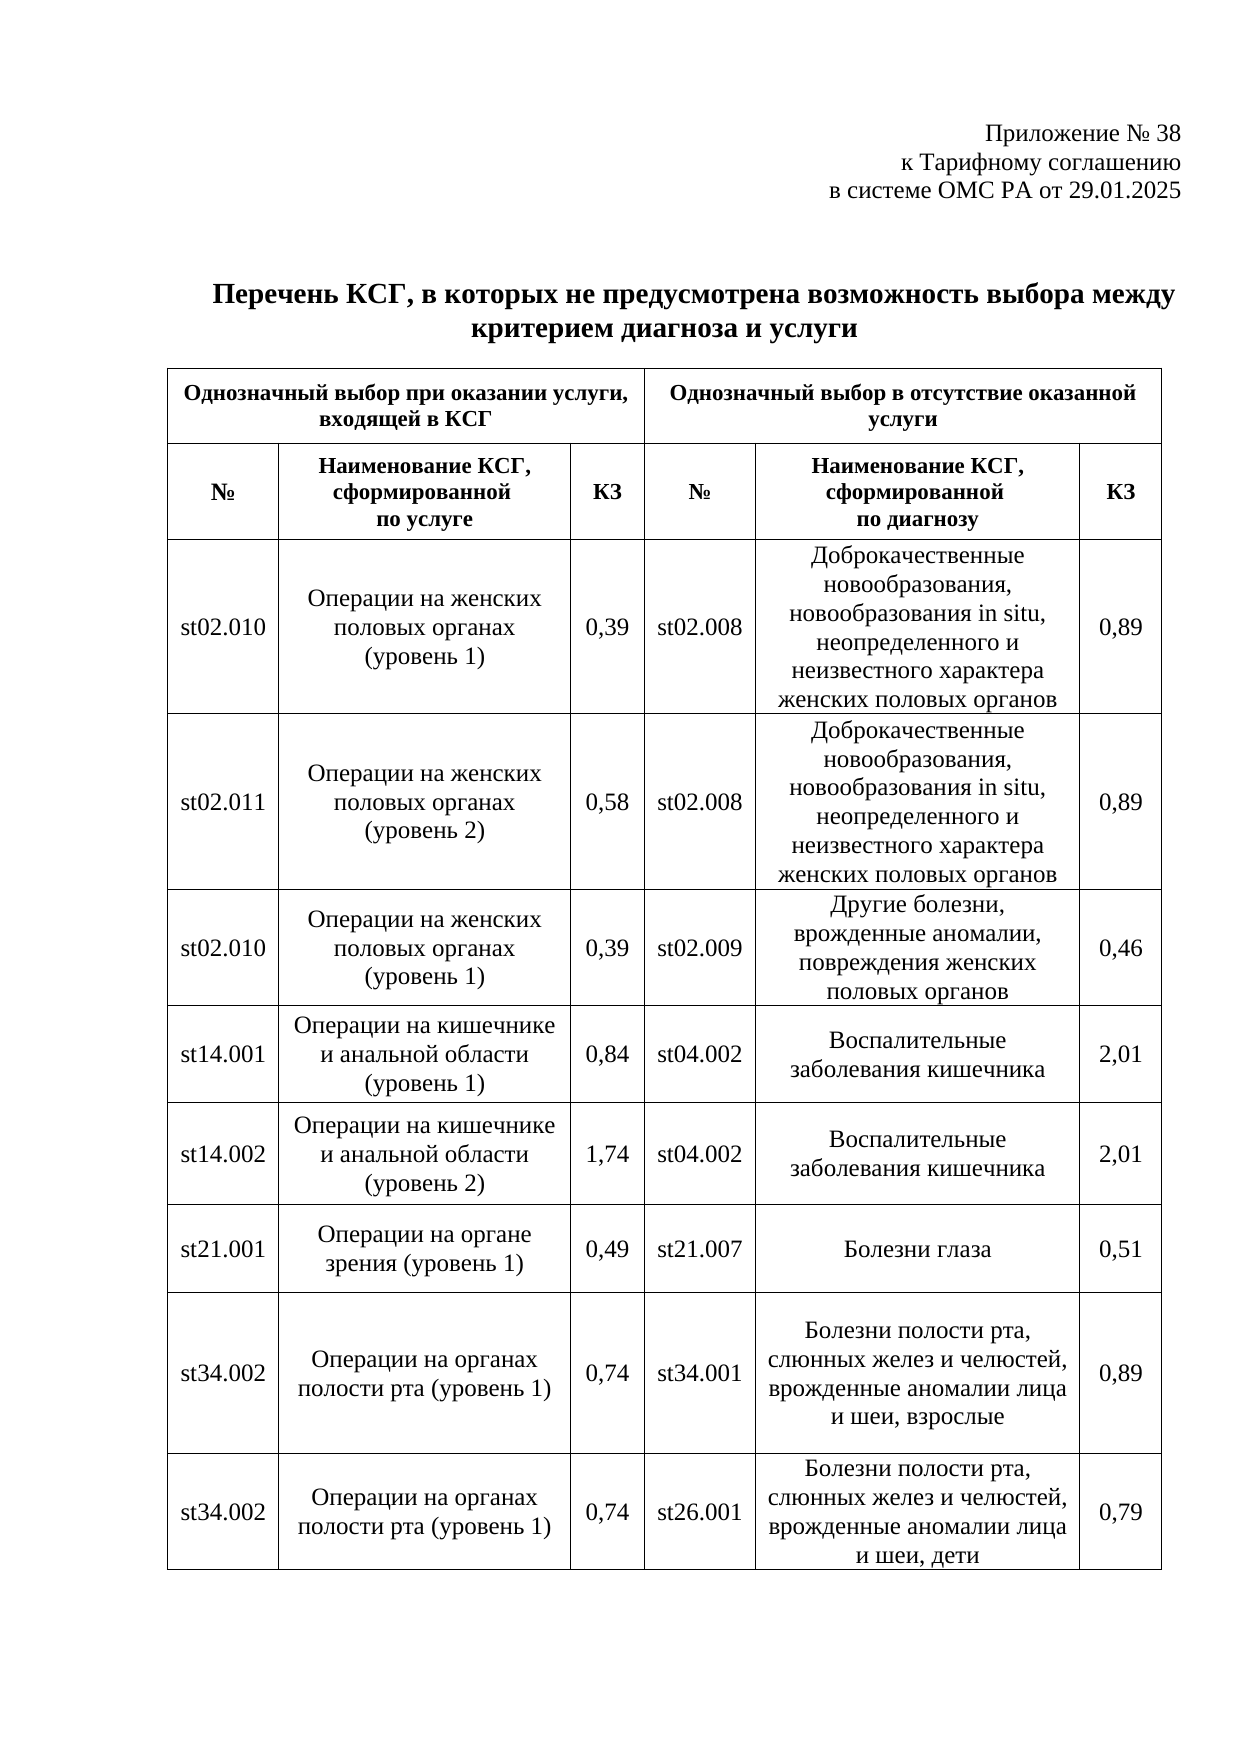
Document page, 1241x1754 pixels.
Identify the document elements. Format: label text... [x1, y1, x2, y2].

table_cell st02.008 [645, 714, 755, 888]
table_cell 0,79 [1080, 1454, 1161, 1568]
table_cell КЗ [1080, 444, 1161, 539]
table_cell st21.001 [168, 1205, 278, 1292]
table_cell st02.010 [168, 540, 278, 713]
table_cell 0,74 [571, 1293, 644, 1452]
table_cell Наименование КСГ, сформированной по диагнозу [756, 444, 1079, 539]
table_header Однозначный выбор в отсутствие оказанной услуги [645, 369, 1161, 442]
table_cell Доброкачественные новообразования, новообразования in situ, неопределенного и неизвестного характера женских половых органов [756, 540, 1079, 713]
table_cell st04.002 [645, 1103, 755, 1204]
table_cell 2,01 [1080, 1006, 1161, 1102]
table_cell № [645, 444, 755, 539]
table_cell Воспалительные заболевания кишечника [756, 1103, 1079, 1204]
table_cell Другие болезни, врожденные аномалии, повреждения женских половых органов [756, 890, 1079, 1004]
table_cell 0,74 [571, 1454, 644, 1568]
table_cell st26.001 [645, 1454, 755, 1568]
table_cell 0,39 [571, 540, 644, 713]
table_header Однозначный выбор при оказании услуги, входящей в КСГ [168, 369, 644, 442]
table_cell 0,39 [571, 890, 644, 1004]
table_cell 0,58 [571, 714, 644, 888]
table_cell st02.009 [645, 890, 755, 1004]
table_cell st02.008 [645, 540, 755, 713]
table_cell 0,46 [1080, 890, 1161, 1004]
table_cell 0,89 [1080, 540, 1161, 713]
table_cell st14.001 [168, 1006, 278, 1102]
table_cell Доброкачественные новообразования, новообразования in situ, неопределенного и неизвестного характера женских половых органов [756, 714, 1079, 888]
table_cell КЗ [571, 444, 644, 539]
table_cell Болезни глаза [756, 1205, 1079, 1292]
table_cell st02.011 [168, 714, 278, 888]
table_cell st34.001 [645, 1293, 755, 1452]
table_cell № [168, 444, 278, 539]
table_cell 2,01 [1080, 1103, 1161, 1204]
table_cell 0,89 [1080, 1293, 1161, 1452]
table_cell Операции на женских половых органах (уровень 2) [279, 714, 570, 888]
table_cell Болезни полости рта, слюнных желез и челюстей, врожденные аномалии лица и шеи, дети [756, 1454, 1079, 1568]
table_cell 0,49 [571, 1205, 644, 1292]
table_cell 0,51 [1080, 1205, 1161, 1292]
text Перечень КСГ, в которых не предусмотрена возможность выбора между критерием диагноза и услуги [148, 277, 1181, 344]
text к Тарифному соглашению [148, 147, 1181, 176]
text Приложение № 38 [148, 118, 1181, 147]
table_cell st21.007 [645, 1205, 755, 1292]
table_cell Операции на кишечнике и анальной области (уровень 1) [279, 1006, 570, 1102]
table_cell st04.002 [645, 1006, 755, 1102]
table_cell 0,84 [571, 1006, 644, 1102]
table_cell st14.002 [168, 1103, 278, 1204]
table_cell Операции на женских половых органах (уровень 1) [279, 540, 570, 713]
table_cell Воспалительные заболевания кишечника [756, 1006, 1079, 1102]
table_cell Операции на кишечнике и анальной области (уровень 2) [279, 1103, 570, 1204]
table_cell 1,74 [571, 1103, 644, 1204]
table_cell Наименование КСГ, сформированной по услуге [279, 444, 570, 539]
table_cell Операции на органах полости рта (уровень 1) [279, 1293, 570, 1452]
table_cell st34.002 [168, 1293, 278, 1452]
table_cell Болезни полости рта, слюнных желез и челюстей, врожденные аномалии лица и шеи, взрослые [756, 1293, 1079, 1452]
table_cell 0,89 [1080, 714, 1161, 888]
table_cell Операции на органах полости рта (уровень 1) [279, 1454, 570, 1568]
table_cell st34.002 [168, 1454, 278, 1568]
text в системе ОМС РА от 29.01.2025 [148, 176, 1181, 204]
table_cell st02.010 [168, 890, 278, 1004]
table_cell Операции на женских половых органах (уровень 1) [279, 890, 570, 1004]
table_cell Операции на органе зрения (уровень 1) [279, 1205, 570, 1292]
